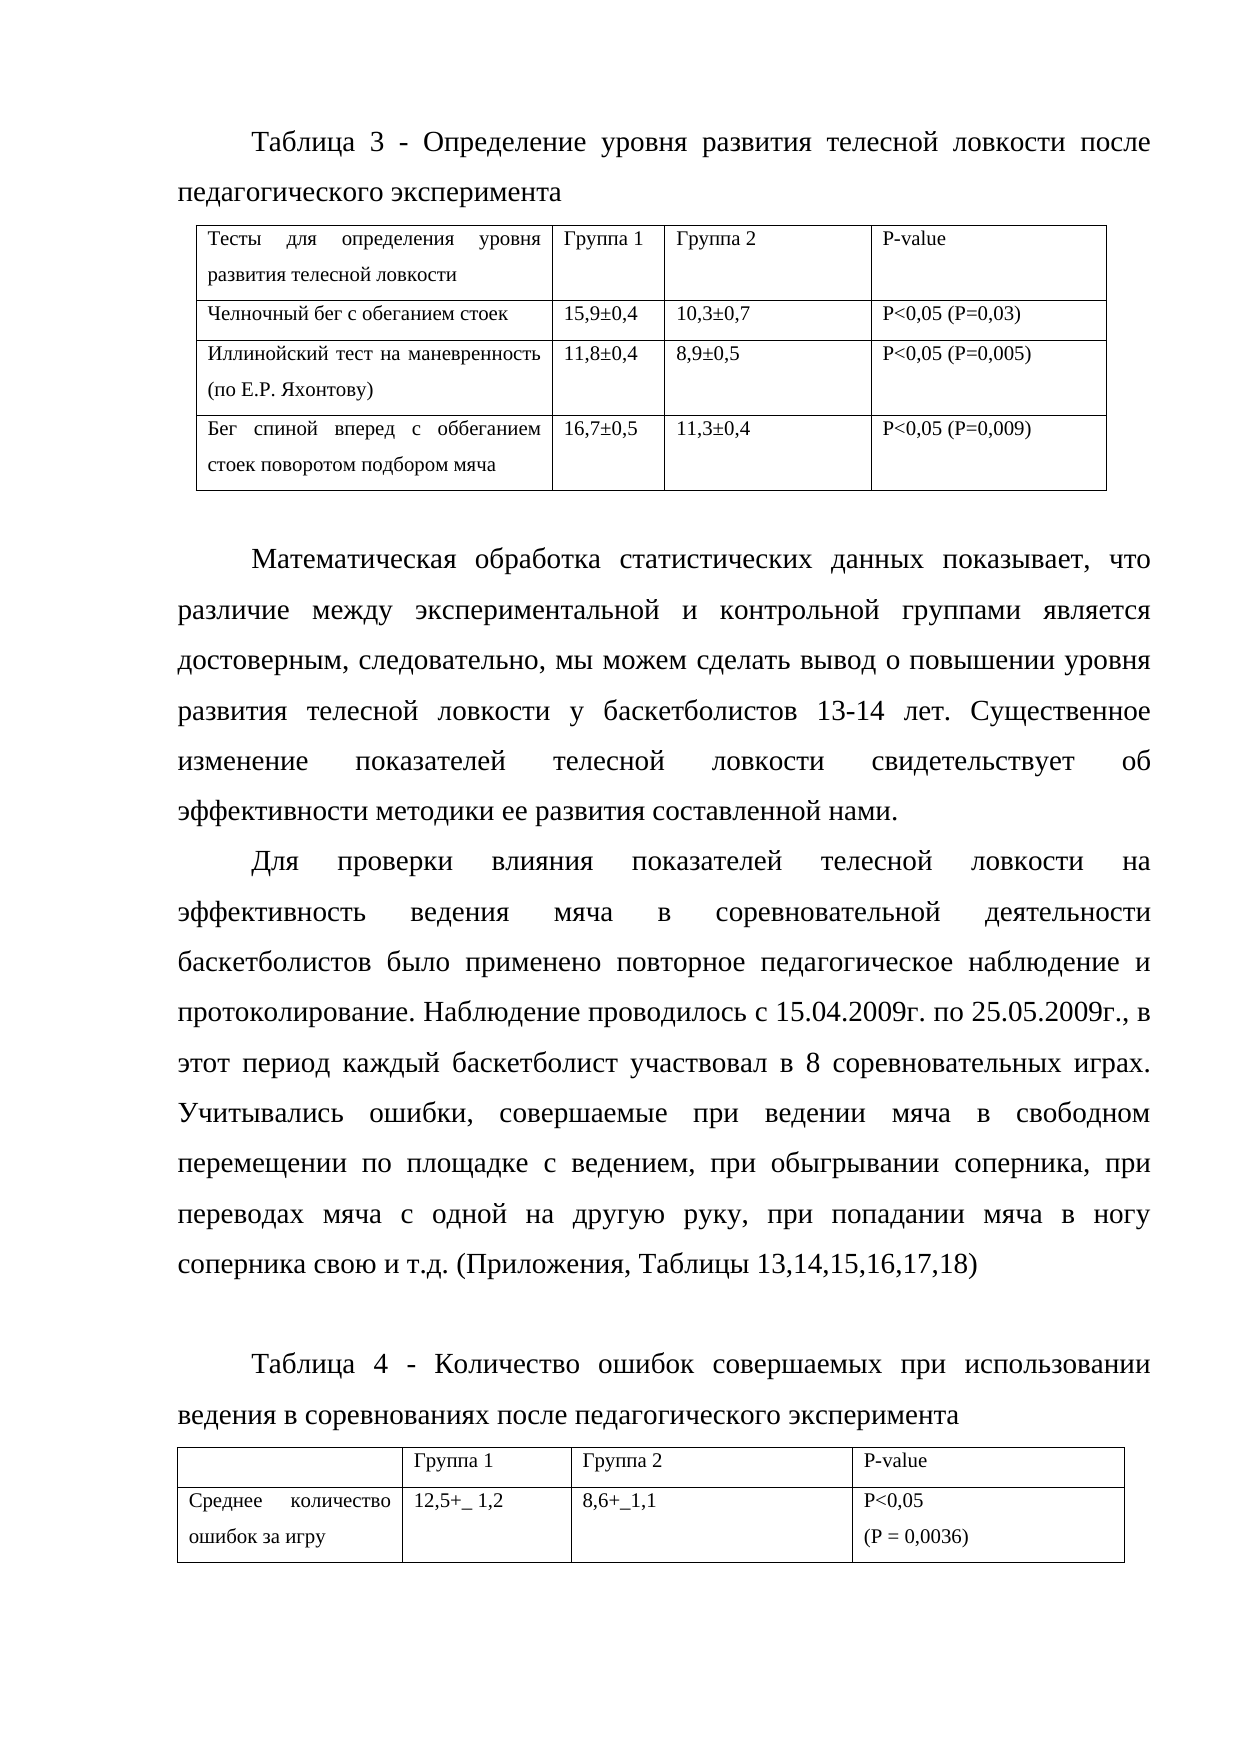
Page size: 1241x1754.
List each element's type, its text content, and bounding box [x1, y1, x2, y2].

table_cell P<0,05 (P=0,005) [872, 341, 1106, 415]
table_cell Иллинойский тест на маневренность (по Е.Р. Яхонтову) [197, 341, 552, 415]
table_header [178, 1448, 402, 1487]
text Таблица 3 - Определение уровня развития телесной ловкости после педагогического эксперимента [177, 124, 1152, 208]
table_cell 11,8±0,4 [553, 341, 664, 415]
table_header Группа 1 [553, 226, 664, 300]
text Для проверки влияния показателей телесной ловкости на эффективность ведения мяча в соревновательной деятельности баскетболистов было применено повторное педагогическое наблюдение и протоколирование. Наблюдение проводилось с 15.04.2009г. по 25.05.2009г., в этот период каждый баскетболист участвовал в 8 соревновательных играх. Учитывались ошибки, совершаемые при ведении мяча в свободном перемещении по площадке с ведением, при обыгрывании соперника, при переводах мяча с одной на другую руку, при попадании мяча в ногу соперника свою и т.д. (Приложения, Таблицы 13,14,15,16,17,18) [177, 843, 1152, 1279]
table_cell 8,6+_1,1 [572, 1488, 852, 1562]
text Таблица 4 - Количество ошибок совершаемых при использовании ведения в соревнованиях после педагогического эксперимента [177, 1347, 1152, 1431]
table_header Группа 2 [572, 1448, 852, 1487]
table_cell P<0,05 (P = 0,0036) [853, 1488, 1124, 1562]
text Математическая обработка статистических данных показывает, что различие между экспериментальной и контрольной группами является достоверным, следовательно, мы можем сделать вывод о повышении уровня развития телесной ловкости у баскетболистов 13-14 лет. Существенное изменение показателей телесной ловкости свидетельствует об эффективности методики ее развития составленной нами. [177, 542, 1152, 827]
table_header Группа 1 [403, 1448, 571, 1487]
table_cell 12,5+_ 1,2 [403, 1488, 571, 1562]
table_cell Среднее количество ошибок за игру [178, 1488, 402, 1562]
table_header P-value [872, 226, 1106, 300]
table_cell 11,3±0,4 [665, 416, 871, 490]
table_cell 8,9±0,5 [665, 341, 871, 415]
table_cell 15,9±0,4 [553, 301, 664, 339]
table_cell P<0,05 (P=0,03) [872, 301, 1106, 339]
table_cell Челночный бег с обеганием стоек [197, 301, 552, 339]
table_header Тесты для определения уровня развития телесной ловкости [197, 226, 552, 300]
table_cell Бег спиной вперед с оббеганием стоек поворотом подбором мяча [197, 416, 552, 490]
table_cell 16,7±0,5 [553, 416, 664, 490]
table_header Группа 2 [665, 226, 871, 300]
table_header P-value [853, 1448, 1124, 1487]
table_cell 10,3±0,7 [665, 301, 871, 339]
table_cell P<0,05 (P=0,009) [872, 416, 1106, 490]
